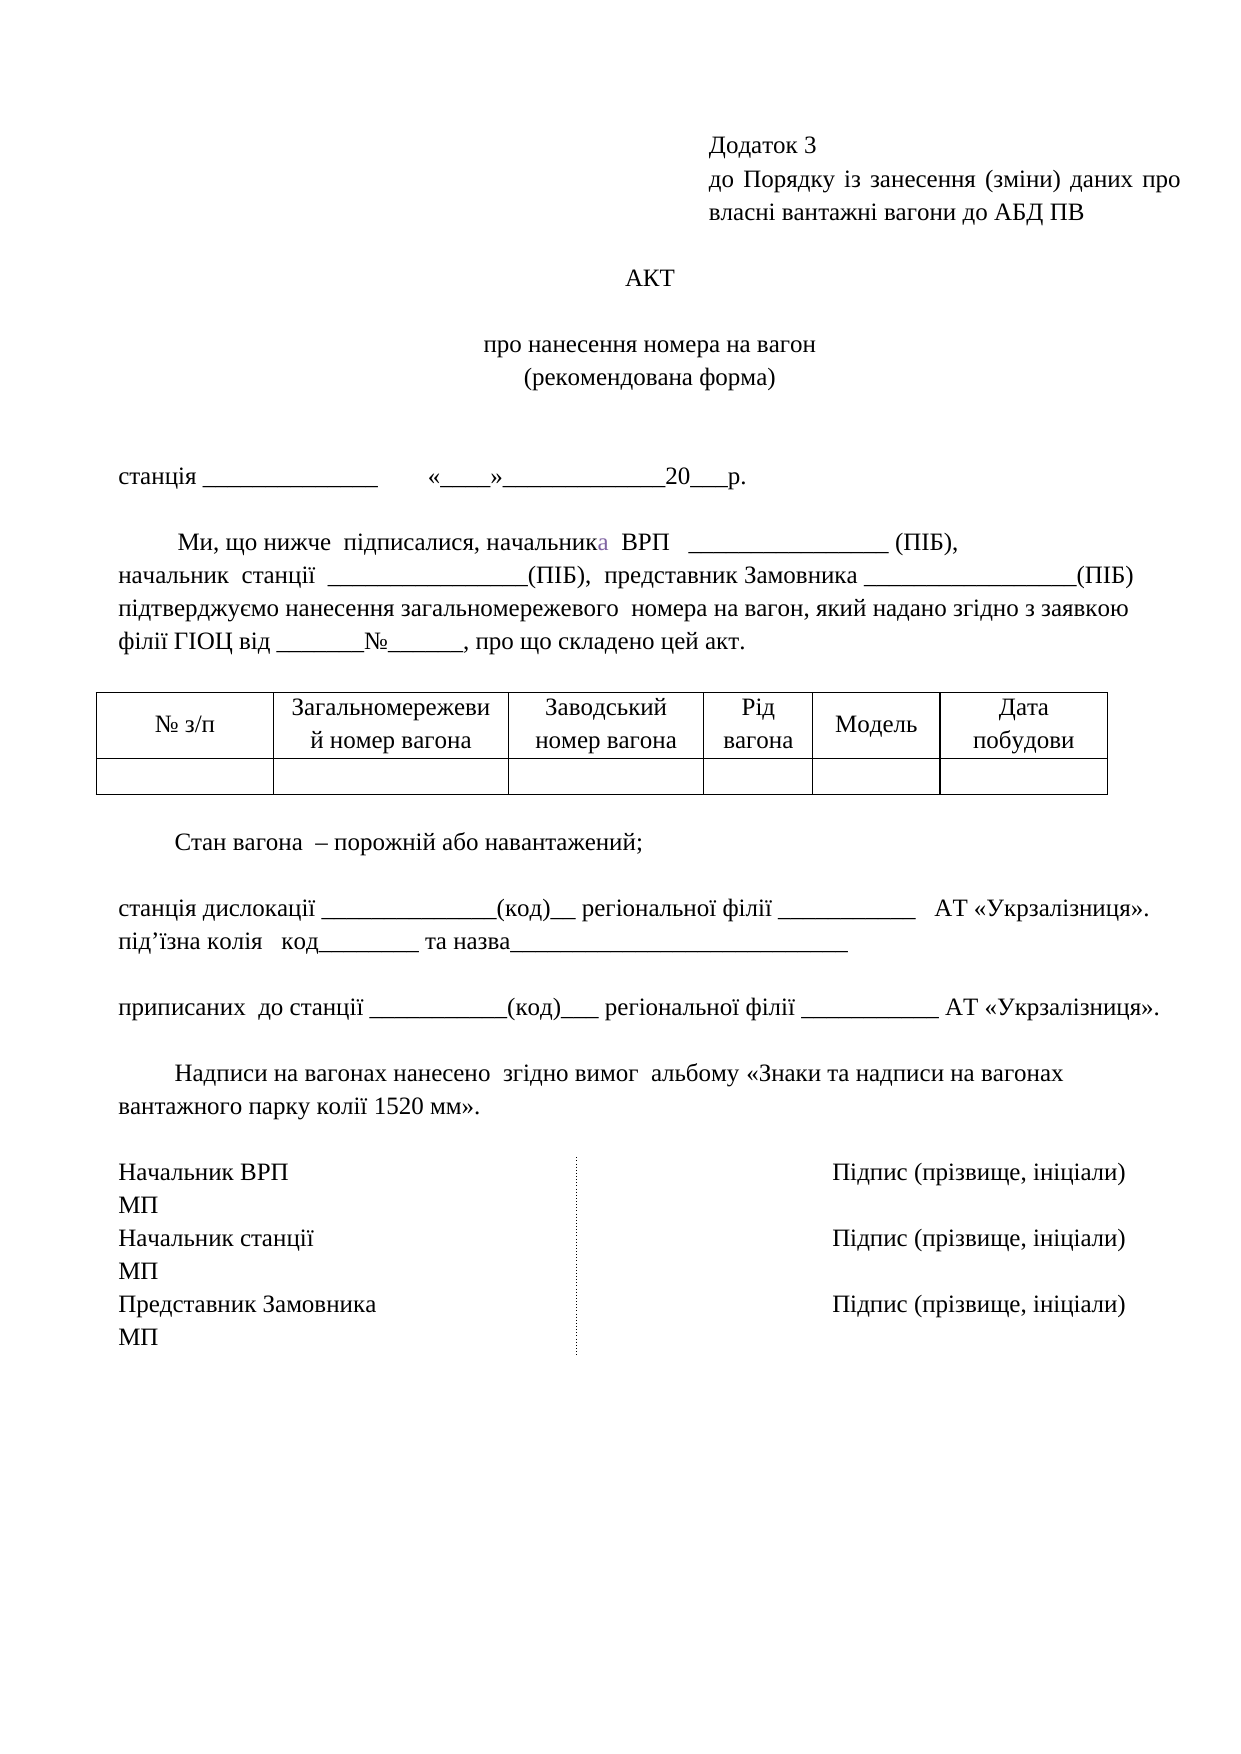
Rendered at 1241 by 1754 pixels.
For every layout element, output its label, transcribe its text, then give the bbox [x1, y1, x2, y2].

table_header Загальномережевий номер вагона [274, 693, 508, 758]
table_cell Представник Замовника МП [107, 1289, 576, 1355]
text (рекомендована форма) [118, 362, 1181, 391]
table_cell [941, 759, 1107, 793]
table_cell [97, 759, 273, 793]
table_cell [509, 759, 703, 793]
table_header Підпис (прізвище, ініціали) [576, 1157, 1137, 1223]
table_cell [813, 759, 939, 793]
text Стан вагона – порожній або навантажений; [118, 827, 1181, 856]
text станція дислокації ______________(код)__ регіональної філії ___________ АТ «Укрзалізниця». [118, 893, 1181, 922]
text Надписи на вагонах нанесено згідно вимог альбому «Знаки та надписи на вагонах вантажного парку колії 1520 мм». [118, 1058, 1181, 1120]
table_header Рід вагона [704, 693, 812, 758]
table_cell Начальник станції МП [107, 1223, 576, 1289]
text про нанесення номера на вагон [118, 329, 1181, 357]
text під’їзна колія код________ та назва___________________________ [118, 926, 1181, 955]
text Додаток 3 [709, 131, 1181, 159]
table_header Модель [813, 693, 939, 758]
table_header Дата побудови [941, 693, 1107, 758]
table_header Начальник ВРП МП [107, 1157, 576, 1223]
text станція ______________ «____»_____________20___р. [118, 461, 1181, 489]
text АКТ [118, 263, 1181, 291]
table_header Заводський номер вагона [509, 693, 703, 758]
table_cell [274, 759, 508, 793]
table_cell Підпис (прізвище, ініціали) [576, 1289, 1137, 1355]
text Ми, що нижче підписалися, начальника ВРП ________________ (ПІБ), [118, 527, 1181, 556]
table_cell Підпис (прізвище, ініціали) [576, 1223, 1137, 1289]
table_cell [704, 759, 812, 793]
text приписаних до станції ___________(код)___ регіональної філії ___________ АТ «Укрзалізниця». [118, 992, 1181, 1021]
text начальник станції ________________(ПІБ), представник Замовника _________________(ПІБ) підтверджуємо нанесення загальномережевого номера на вагон, який надано згідно з заявкою філії ГІОЦ від _______№______, про що складено цей акт. [118, 560, 1181, 655]
text до Порядку із занесення (зміни) даних про власні вантажні вагони до АБД ПВ [709, 164, 1181, 225]
table_header № з/п [97, 693, 273, 758]
